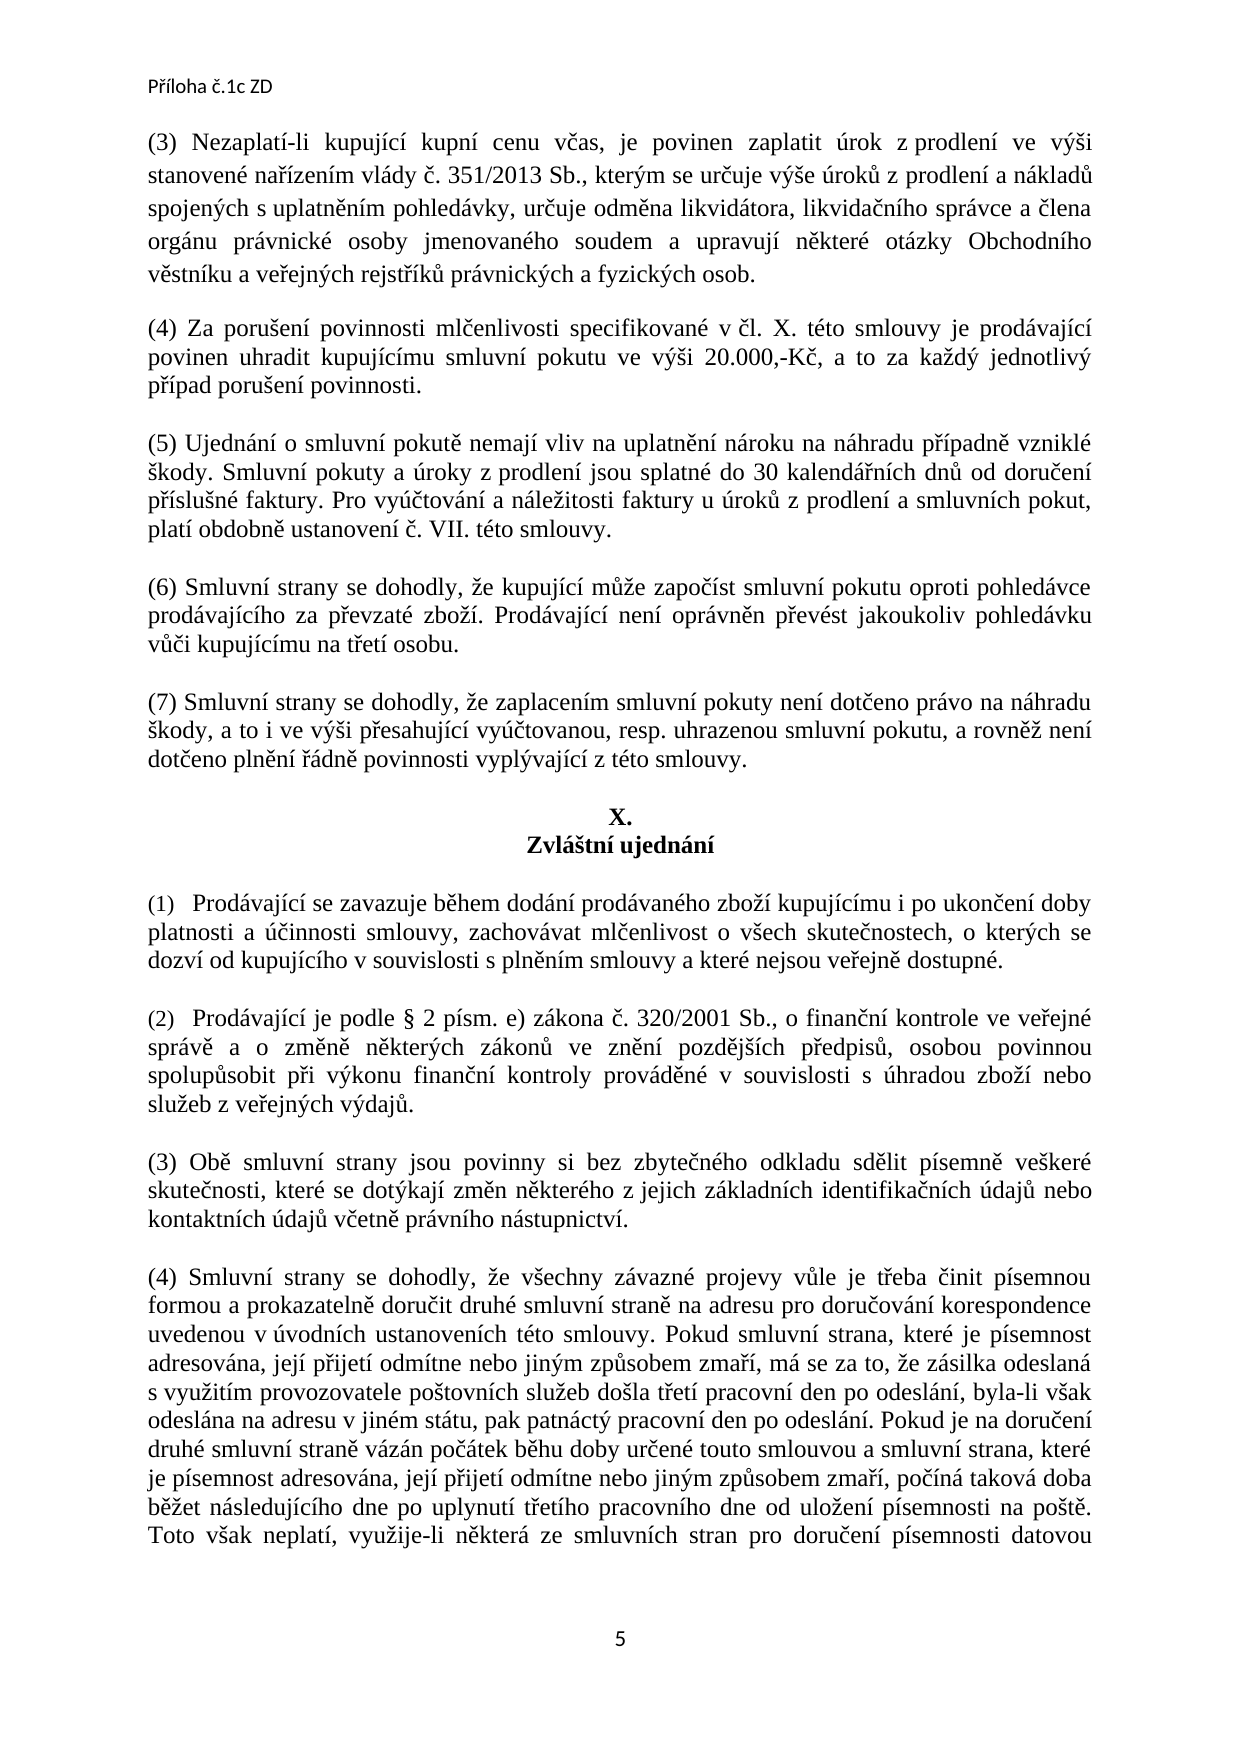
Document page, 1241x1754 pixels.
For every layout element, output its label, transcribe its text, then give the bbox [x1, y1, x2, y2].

text X. [148, 802, 1093, 831]
text (6) Smluvní strany se dohodly, že kupující může započíst smluvní pokutu oproti pohledávce prodávajícího za převzaté zboží. Prodávající není oprávněn převést jakoukoliv pohledávku vůči kupujícímu na třetí osobu. [148, 572, 1093, 658]
list Prodávající se zavazuje během dodání prodávaného zboží kupujícímu i po ukončení doby platnosti a účinnosti smlouvy, zachovávat mlčenlivost o všech skutečnostech, o kterých se dozví od kupujícího v souvislosti s plněním smlouvy a které nejsou veřejně dostupné. [148, 888, 1093, 974]
text (3) Nezaplatí-li kupující kupní cenu včas, je povinen zaplatit úrok z prodlení ve výši stanovené nařízením vlády č. 351/2013 Sb., kterým se určuje výše úroků z prodlení a nákladů spojených s uplatněním pohledávky, určuje odměna likvidátora, likvidačního správce a člena orgánu právnické osoby jmenovaného soudem a upravují některé otázky Obchodního věstníku a veřejných rejstříků právnických a fyzických osob. [148, 127, 1093, 288]
list Prodávající je podle § 2 písm. e) zákona č. 320/2001 Sb., o finanční kontrole ve veřejné správě a o změně některých zákonů ve znění pozdějších předpisů, osobou povinnou spolupůsobit při výkonu finanční kontroly prováděné v souvislosti s úhradou zboží nebo služeb z veřejných výdajů. [148, 1003, 1093, 1118]
text (7) Smluvní strany se dohodly, že zaplacením smluvní pokuty není dotčeno právo na náhradu škody, a to i ve výši přesahující vyúčtovanou, resp. uhrazenou smluvní pokutu, a rovněž není dotčeno plnění řádně povinnosti vyplývající z této smlouvy. [148, 687, 1093, 773]
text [148, 1262, 1093, 1549]
text (4) Za porušení povinnosti mlčenlivosti specifikované v čl. X. této smlouvy je prodávající povinen uhradit kupujícímu smluvní pokutu ve výši 20.000,-Kč, a to za každý jednotlivý případ porušení povinnosti. [148, 313, 1093, 399]
text Zvláštní ujednání [148, 831, 1093, 859]
text (3) Obě smluvní strany jsou povinny si bez zbytečného odkladu sdělit písemně veškeré skutečnosti, které se dotýkají změn některého z jejich základních identifikačních údajů nebo kontaktních údajů včetně právního nástupnictví. [148, 1147, 1093, 1233]
text (5) Ujednání o smluvní pokutě nemají vliv na uplatnění nároku na náhradu případně vzniklé škody. Smluvní pokuty a úroky z prodlení jsou splatné do 30 kalendářních dnů od doručení příslušné faktury. Pro vyúčtování a náležitosti faktury u úroků z prodlení a smluvních pokut, platí obdobně ustanovení č. VII. této smlouvy. [148, 428, 1093, 543]
